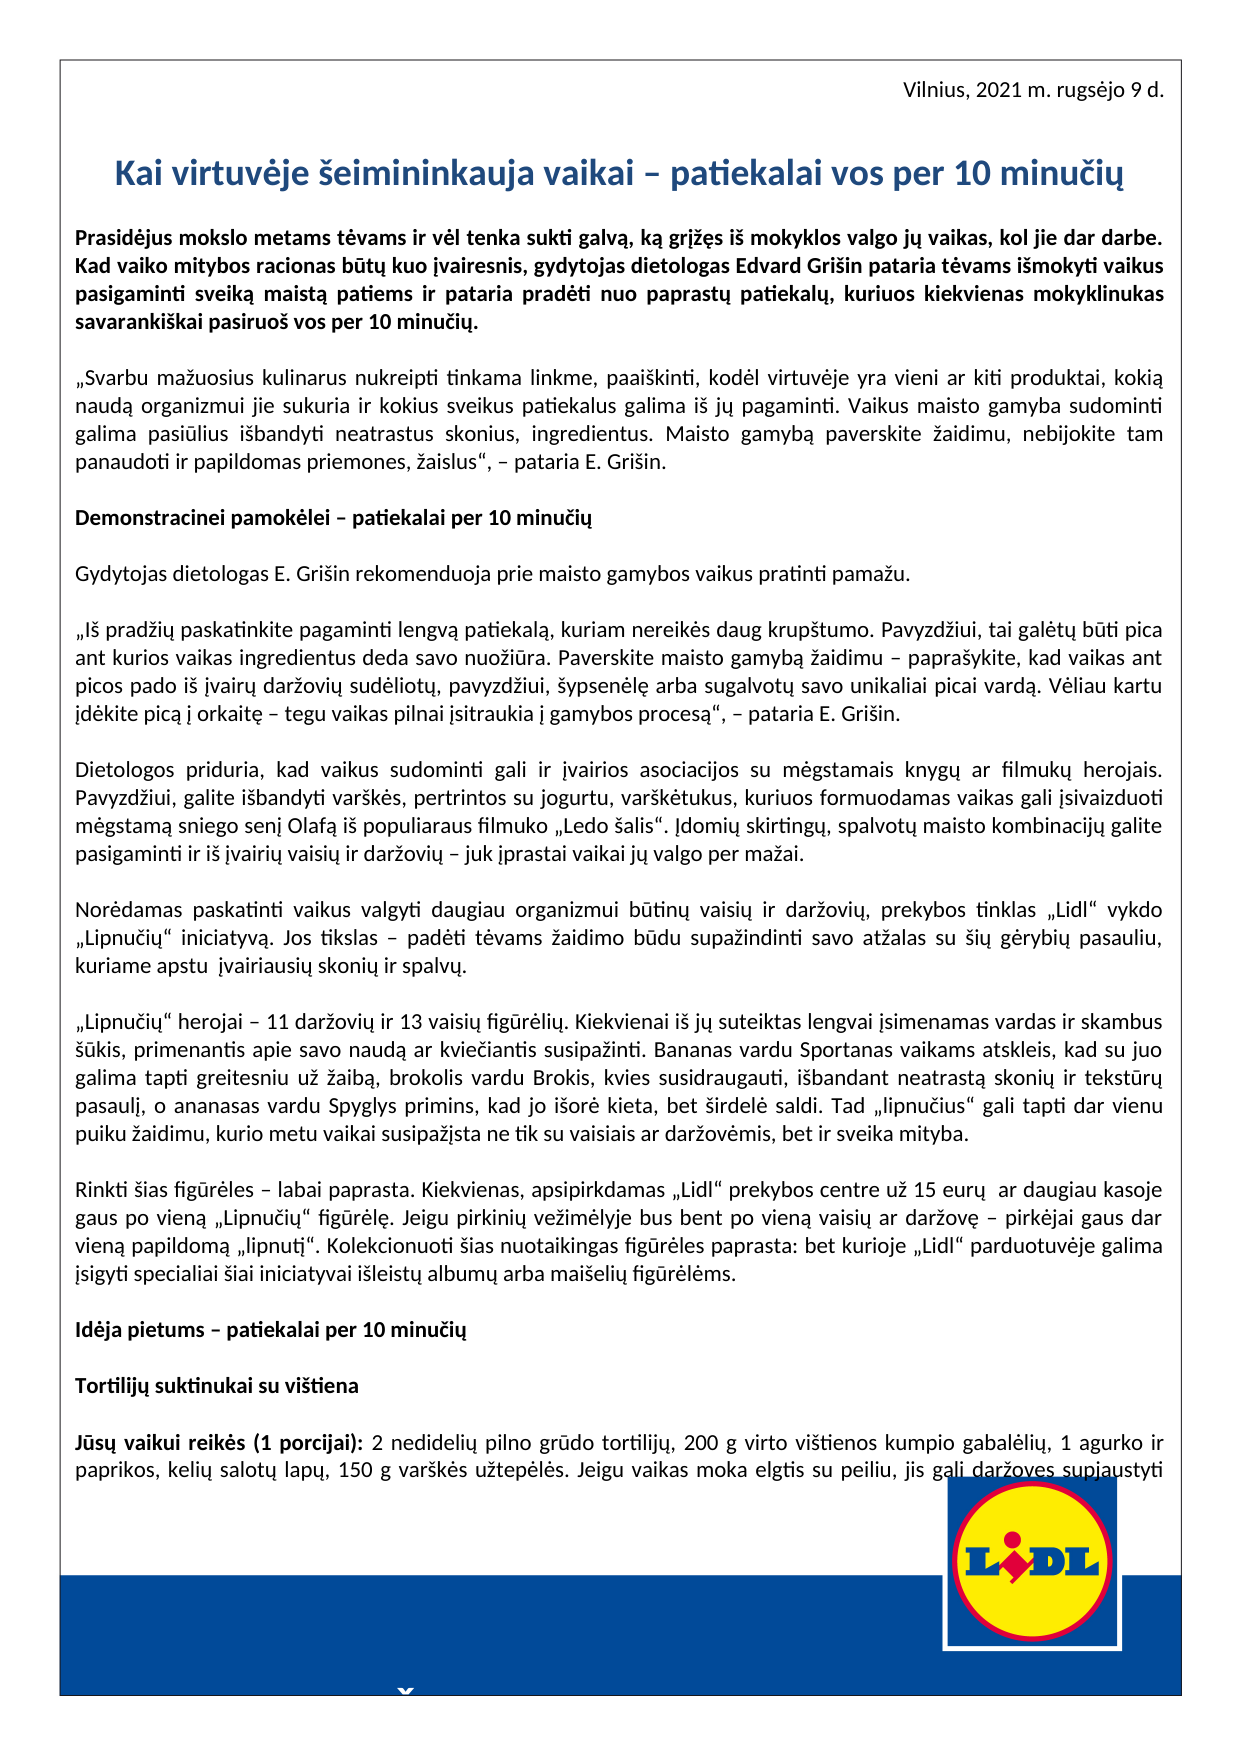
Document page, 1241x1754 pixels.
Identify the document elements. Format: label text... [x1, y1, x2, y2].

text Vilnius, 2021 m. rugsėjo 9 d. [75, 75, 1165, 103]
text Norėdamas paskatinti vaikus valgyti daugiau organizmui būtinų vaisių ir daržovių, prekybos tinklas „Lidl“ vykdo „Lipnučių“ iniciatyvą. Jos tikslas – padėti tėvams žaidimo būdu supažindinti savo atžalas su šių gėrybių pasauliu, kuriame apstu įvairiausių skonių ir spalvų. [75, 895, 1165, 979]
text Dietologos priduria, kad vaikus sudominti gali ir įvairios asociacijos su mėgstamais knygų ar filmukų herojais. Pavyzdžiui, galite išbandyti varškės, pertrintos su jogurtu, varškėtukus, kuriuos formuodamas vaikas gali įsivaizduoti mėgstamą sniego senį Olafą iš populiaraus filmuko „Ledo šalis“. Įdomių skirtingų, spalvotų maisto kombinacijų galite pasigaminti ir iš įvairių vaisių ir daržovių – juk įprastai vaikai jų valgo per mažai. [75, 755, 1165, 867]
text Prasidėjus mokslo metams tėvams ir vėl tenka sukti galvą, ką grįžęs iš mokyklos valgo jų vaikas, kol jie dar darbe. Kad vaiko mitybos racionas būtų kuo įvairesnis, gydytojas dietologas Edvard Grišin pataria tėvams išmokyti vaikus pasigaminti sveiką maistą patiems ir pataria pradėti nuo paprastų patiekalų, kuriuos kiekvienas mokyklinukas savarankiškai pasiruoš vos per 10 minučių. [75, 223, 1165, 335]
text „Svarbu mažuosius kulinarus nukreipti tinkama linkme, paaiškinti, kodėl virtuvėje yra vieni ar kiti produktai, kokią naudą organizmui jie sukuria ir kokius sveikus patiekalus galima iš jų pagaminti. Vaikus maisto gamyba sudominti galima pasiūlius išbandyti neatrastus skonius, ingredientus. Maisto gamybą paverskite žaidimu, nebijokite tam panaudoti ir papildomas priemones, žaislus“, – pataria E. Grišin. [75, 363, 1165, 475]
text Demonstracinei pamokėlei – patiekalai per 10 minučių [75, 503, 1165, 531]
picture [0, 0, 1241, 1754]
text „Lipnučių“ herojai – 11 daržovių ir 13 vaisių figūrėlių. Kiekvienai iš jų suteiktas lengvai įsimenamas vardas ir skambus šūkis, primenantis apie savo naudą ar kviečiantis susipažinti. Bananas vardu Sportanas vaikams atskleis, kad su juo galima tapti greitesniu už žaibą, brokolis vardu Brokis, kvies susidraugauti, išbandant neatrastą skonių ir tekstūrų pasaulį, o ananasas vardu Spyglys primins, kad jo išorė kieta, bet širdelė saldi. Tad „lipnučius“ gali tapti dar vienu puiku žaidimu, kurio metu vaikai susipažįsta ne tik su vaisiais ar daržovėmis, bet ir sveika mityba. [75, 979, 1165, 1147]
text Idėja pietums – patiekalai per 10 minučių [75, 1316, 1165, 1343]
text „Iš pradžių paskatinkite pagaminti lengvą patiekalą, kuriam nereikės daug krupštumo. Pavyzdžiui, tai galėtų būti pica ant kurios vaikas ingredientus deda savo nuožiūra. Paverskite maisto gamybą žaidimu – paprašykite, kad vaikas ant picos pado iš įvairų daržovių sudėliotų, pavyzdžiui, šypsenėlę arba sugalvotų savo unikaliai picai vardą. Vėliau kartu įdėkite picą į orkaitę – tegu vaikas pilnai įsitraukia į gamybos procesą“, – pataria E. Grišin. [75, 615, 1165, 727]
text Kai virtuvėje šeimininkauja vaikai – patiekalai vos per 10 minučių [75, 149, 1165, 195]
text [75, 1428, 1165, 1484]
text Gydytojas dietologas E. Grišin rekomenduoja prie maisto gamybos vaikus pratinti pamažu. [75, 559, 1165, 587]
text Rinkti šias figūrėles – labai paprasta. Kiekvienas, apsipirkdamas „Lidl“ prekybos centre už 15 eurų ar daugiau kasoje gaus po vieną „Lipnučių“ figūrėlę. Jeigu pirkinių vežimėlyje bus bent po vieną vaisių ar daržovę – pirkėjai gaus dar vieną papildomą „lipnutį“. Kolekcionuoti šias nuotaikingas figūrėles paprasta: bet kurioje „Lidl“ parduotuvėje galima įsigyti specialiai šiai iniciatyvai išleistų albumų arba maišelių figūrėlėms. [75, 1175, 1165, 1287]
text Tortilijų suktinukai su vištiena [75, 1372, 1165, 1399]
